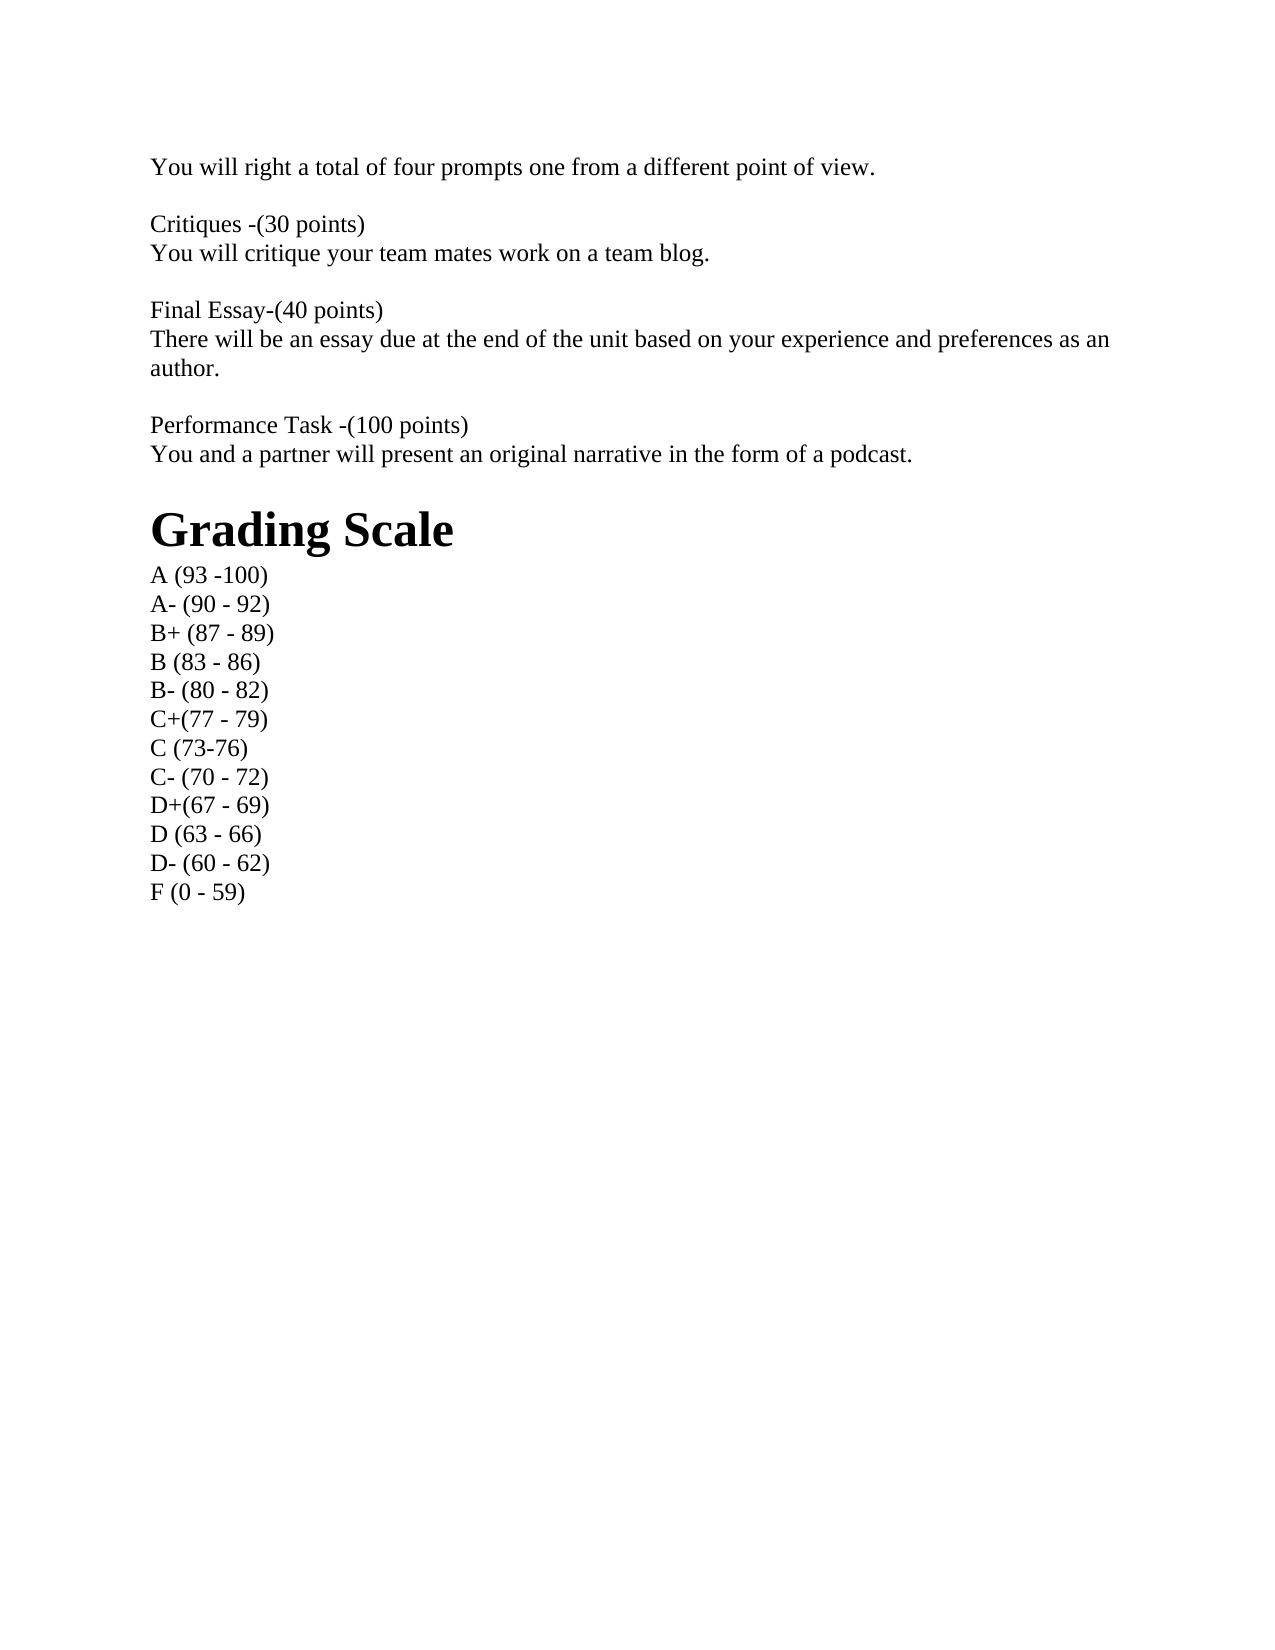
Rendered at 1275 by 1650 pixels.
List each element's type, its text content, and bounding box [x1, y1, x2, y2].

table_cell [149, 150, 1133, 469]
table_header Grading Scale [149, 498, 462, 559]
table_cell A (93 -100) A- (90 - 92) B+ (87 - 89) B (83 - 86) B- (80 - 82) C+(77 - 79) C (73-76) C- (70 - 72) D+(67 - 69) D (63 - 66) D- (60 - 62) F (0 - 59) [149, 559, 462, 907]
